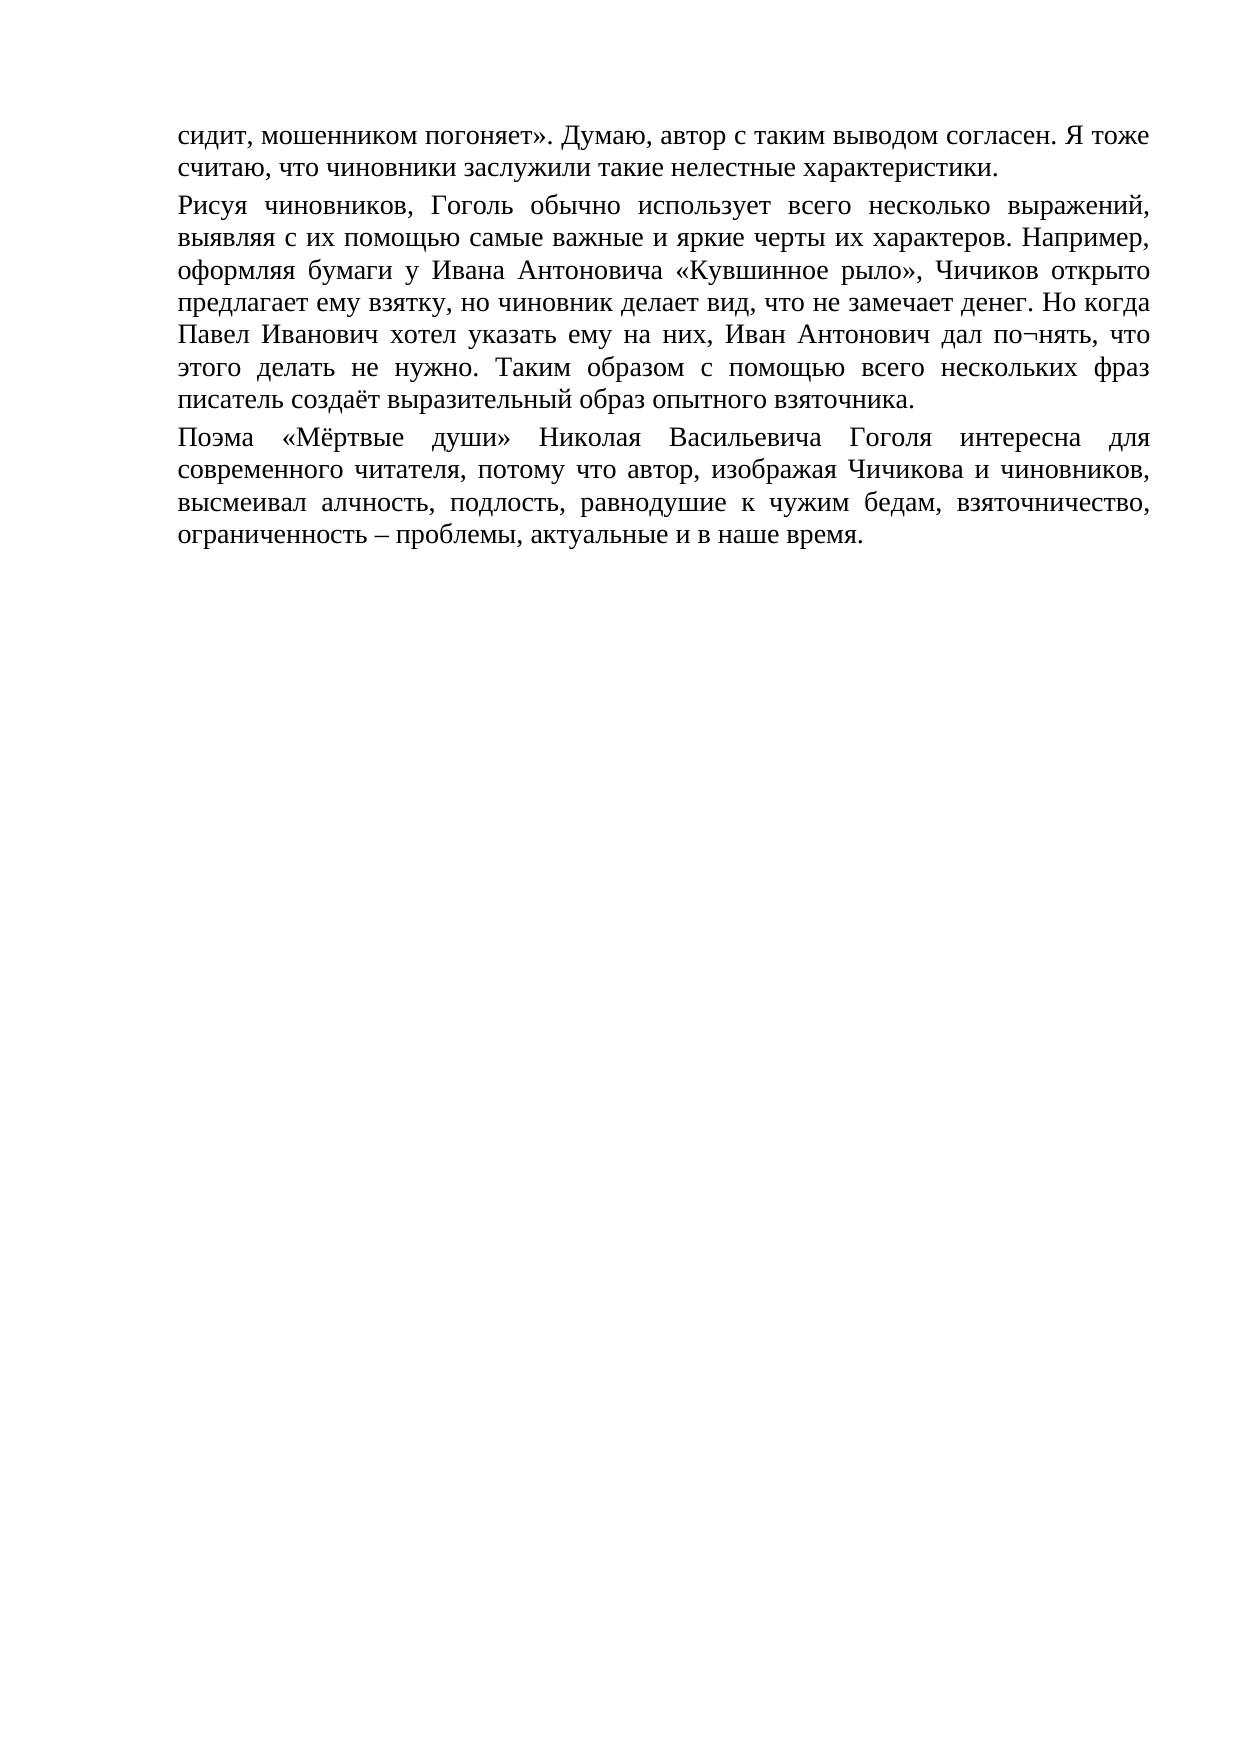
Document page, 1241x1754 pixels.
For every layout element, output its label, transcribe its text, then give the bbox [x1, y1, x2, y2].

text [177, 118, 1152, 183]
text Рисуя чиновников, Гоголь обычно использует всего несколько выражений, выявляя с их помощью самые важные и яркие черты их характеров. Например, оформляя бумаги у Ивана Антоновича «Кувшинное рыло», Чичиков открыто предлагает ему взятку, но чиновник делает вид, что не замечает денег. Но когда Павел Иванович хотел указать ему на них, Иван Антонович дал по¬нять, что этого делать не нужно. Таким образом с помощью всего нескольких фраз писатель создаёт выразительный образ опытного взяточника. [177, 188, 1152, 415]
text Поэма «Мёртвые души» Николая Васильевича Гоголя интересна для современного читателя, потому что автор, изображая Чичикова и чиновников, высмеивал алчность, подлость, равнодушие к чужим бедам, взяточничество, ограниченность – проблемы, актуальные и в наше время. [177, 420, 1152, 549]
